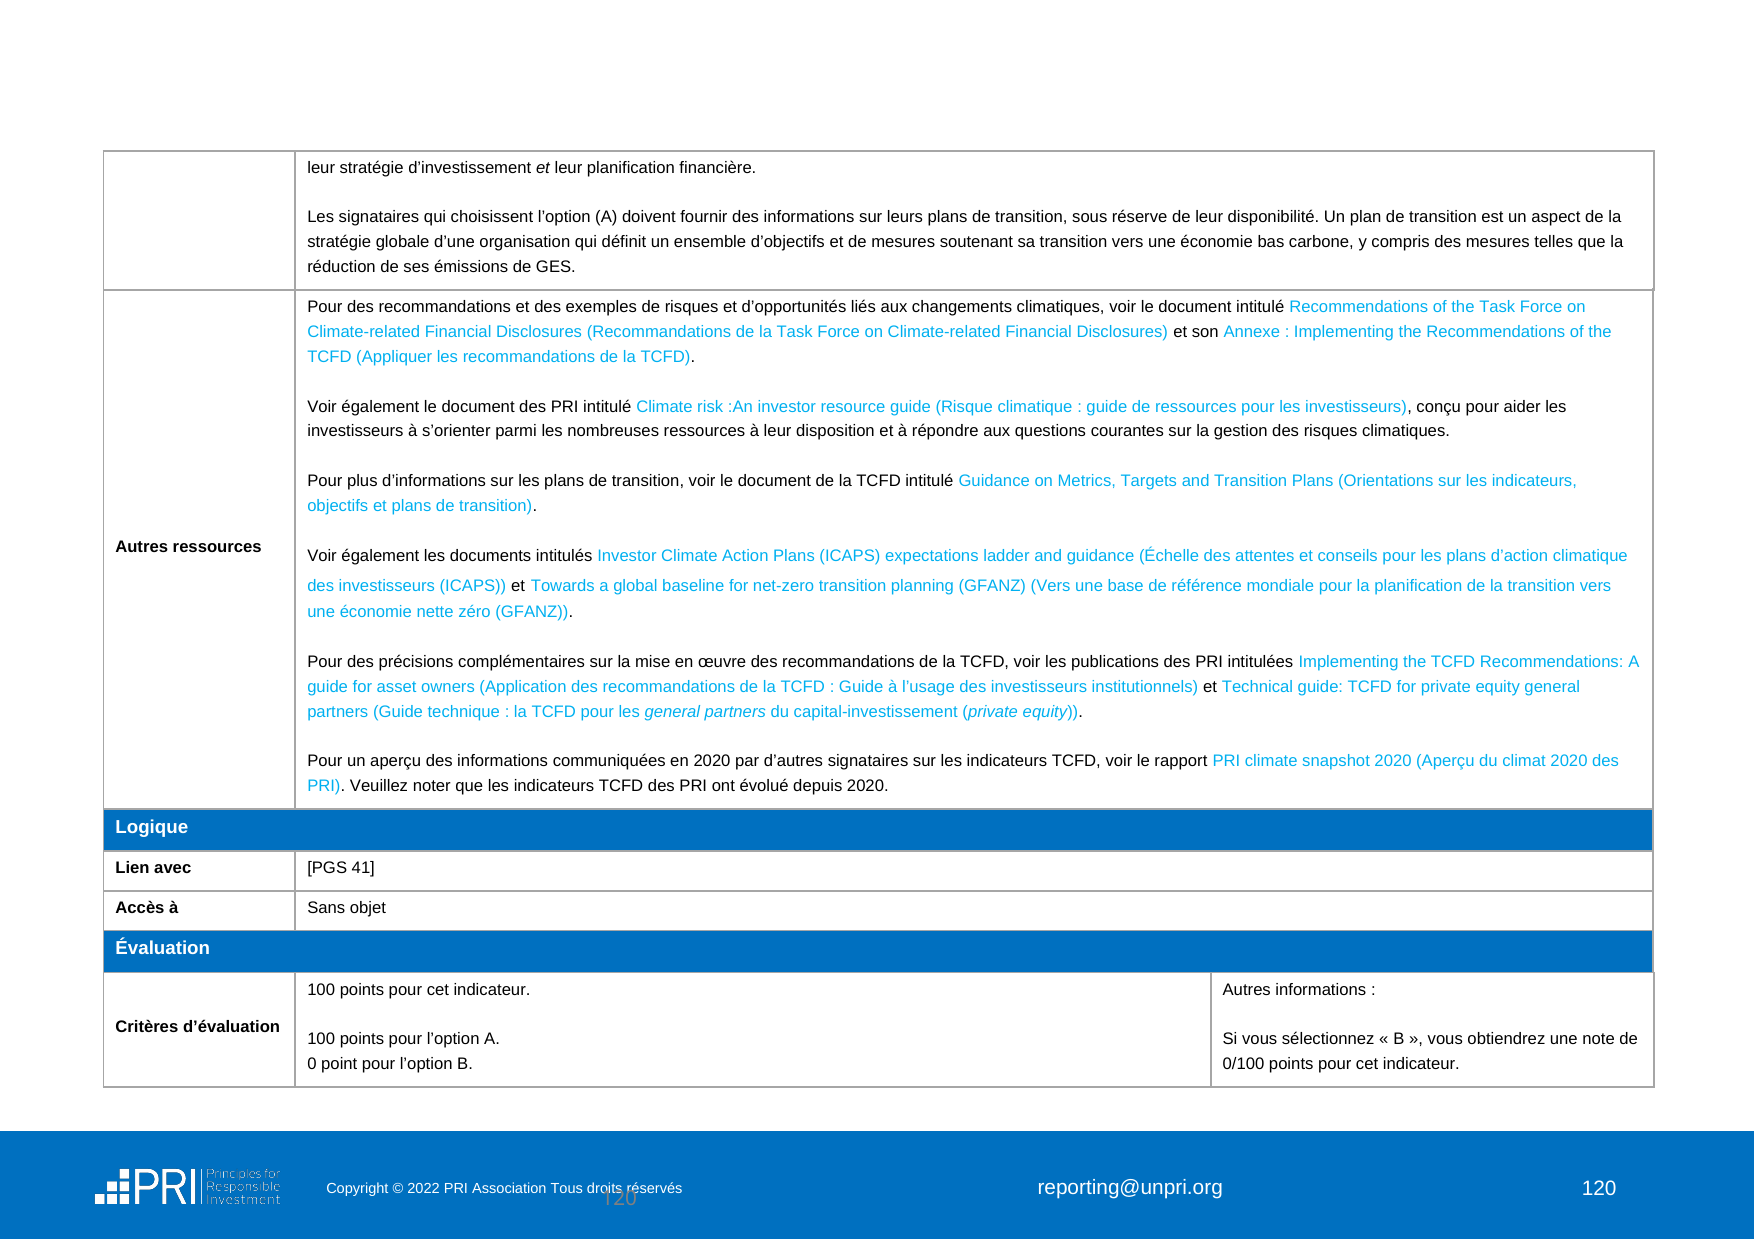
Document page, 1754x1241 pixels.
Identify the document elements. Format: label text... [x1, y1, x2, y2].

picture [92, 1166, 282, 1207]
table_cell Lien avec [104, 852, 294, 890]
table_cell Accès à [104, 892, 294, 930]
table_cell Critères d’évaluation [104, 973, 294, 1086]
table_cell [296, 152, 1653, 289]
table_cell Évaluation [104, 931, 1652, 972]
table_cell 100 points pour cet indicateur. 100 points pour l’option A. 0 point pour l’option B. [296, 973, 1210, 1086]
table_cell Autres ressources [104, 291, 294, 808]
table_cell Autres informations : Si vous sélectionnez « B », vous obtiendrez une note de 0/100 points pour cet indicateur. [1212, 973, 1653, 1086]
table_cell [104, 152, 294, 289]
picture [1292, 475, 1298, 486]
table_cell Pour des recommandations et des exemples de risques et d’opportunités liés aux changements climatiques, voir le document intitulé Recommendations of the Task Force on Climate-related Financial Disclosures (Recommandations de la Task Force on Climate-related Financial Disclosures) et son Annexe : Implementing the Recommendations of the TCFD (Appliquer les recommandations de la TCFD). Voir également le document des PRI intitulé Climate risk :An investor resource guide (Risque climatique : guide de ressources pour les investisseurs), conçu pour aider les investisseurs à s’orienter parmi les nombreuses ressources à leur disposition et à répondre aux questions courantes sur la gestion des risques climatiques. Pour plus d’informations sur les plans de transition, voir le document de la TCFD intitulé Guidance on Metrics, Targets and Transition Plans (Orientations sur les indicateurs, objectifs et plans de transition). Voir également les documents intitulés Investor Climate Action Plans (ICAPS) expectations ladder and guidance (Échelle des attentes et conseils pour les plans d’action climatique des investisseurs (ICAPS)) et Towards a global baseline for net-zero transition planning (GFANZ) (Vers une base de référence mondiale pour la planification de la transition vers une économie nette zéro (GFANZ)). Pour des précisions complémentaires sur la mise en œuvre des recommandations de la TCFD, voir les publications des PRI intitulées Implementing the TCFD Recommendations: A guide for asset owners (Application des recommandations de la TCFD : Guide à l’usage des investisseurs institutionnels) et Technical guide: TCFD for private equity general partners (Guide technique : la TCFD pour les general partners du capital-investissement (private equity)). Pour un aperçu des informations communiquées en 2020 par d’autres signataires sur les indicateurs TCFD, voir le rapport PRI climate snapshot 2020 (Aperçu du climat 2020 des PRI). Veuillez noter que les indicateurs TCFD des PRI ont évolué depuis 2020. [296, 291, 1652, 808]
table_cell Logique [104, 810, 1652, 850]
table_cell [PGS 41] [296, 852, 1652, 890]
table_cell Sans objet [296, 892, 1652, 930]
